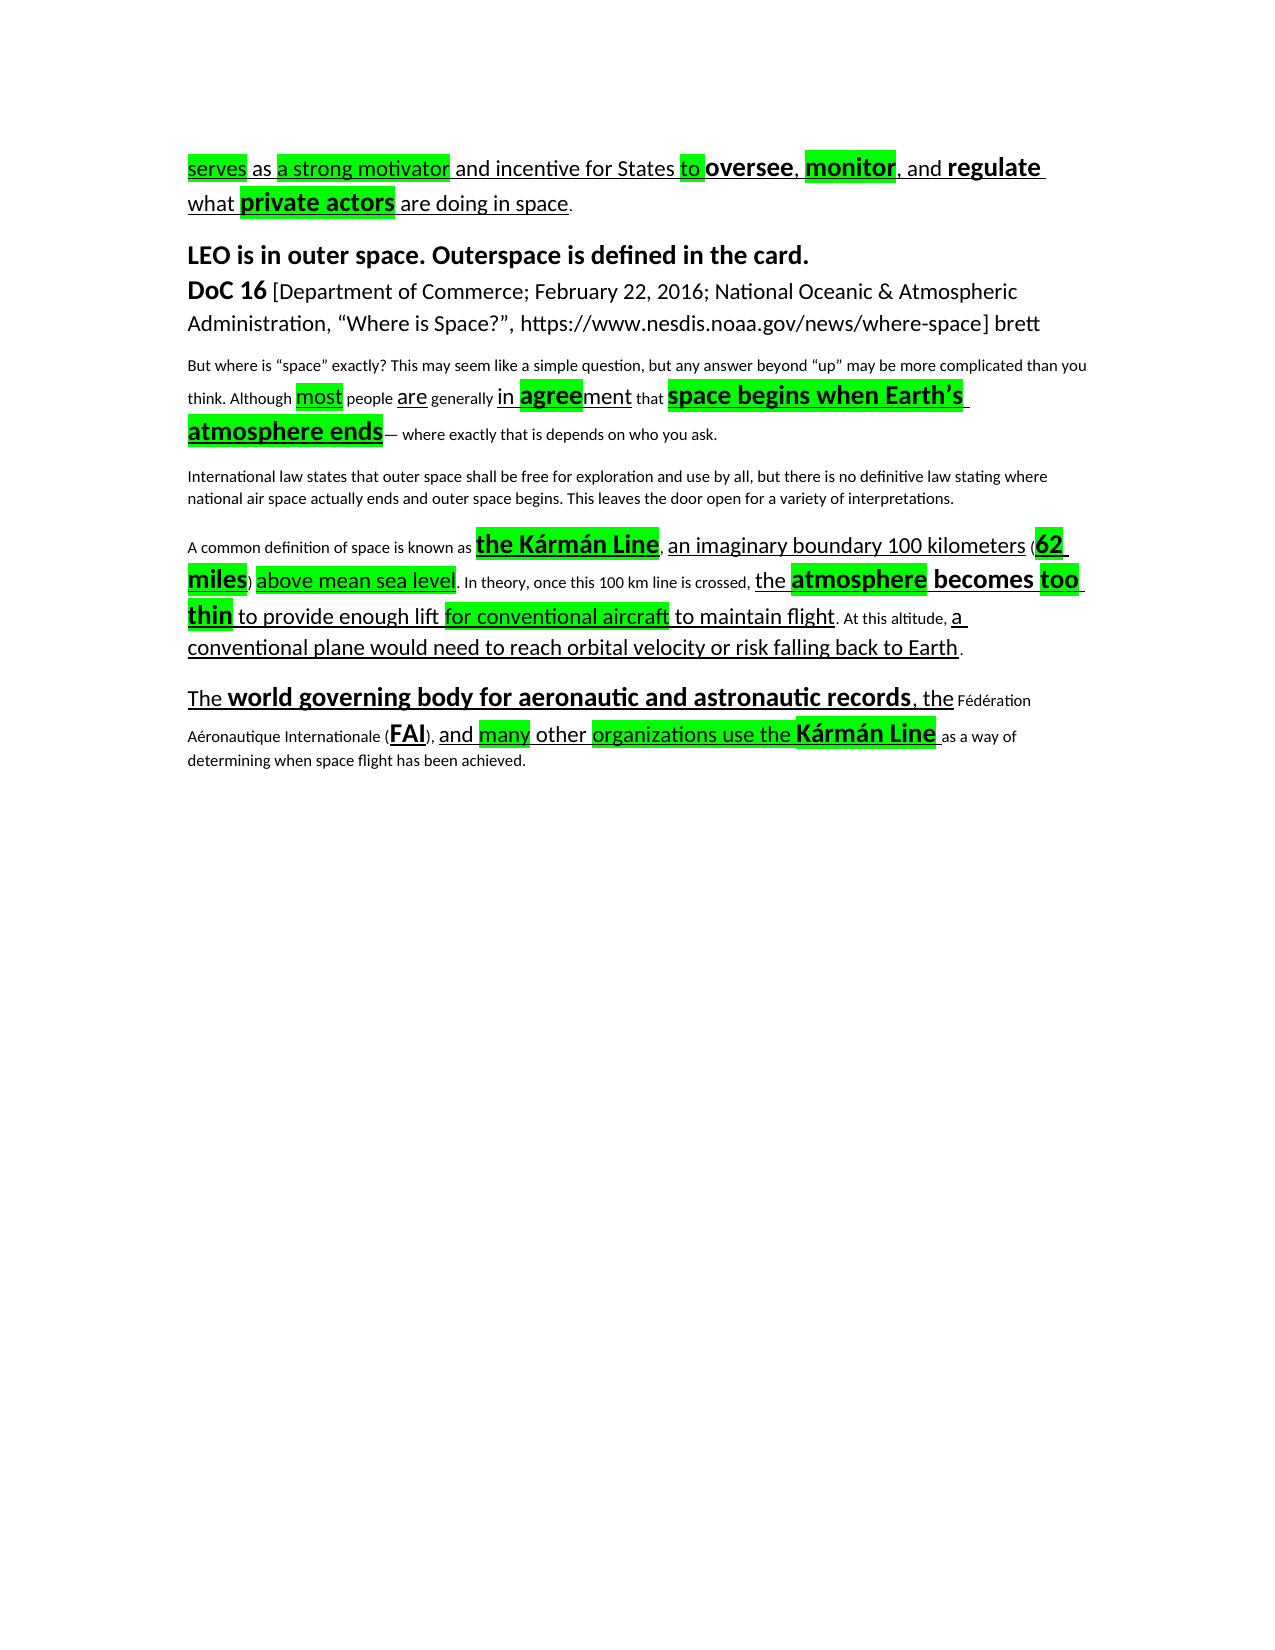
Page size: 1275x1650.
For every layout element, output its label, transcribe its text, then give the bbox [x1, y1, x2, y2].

text International law states that outer space shall be free for exploration and use by all, but there is no definitive law stating where national air space actually ends and outer space begins. This leaves the door open for a variety of interpretations. [187, 466, 1087, 509]
text But where is “space” exactly? This may seem like a simple question, but any answer beyond “up” may be more complicated than you think. Although most people are generally in agreement that space begins when Earth’s atmosphere ends— where exactly that is depends on who you ask. [187, 356, 1087, 447]
text DoC 16 [Department of Commerce; February 22, 2016; National Oceanic & Atmospheric Administration, “Where is Space?”, https://www.nesdis.noaa.gov/news/where-space] brett [187, 273, 1087, 337]
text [187, 150, 1087, 219]
text A common definition of space is known as the Kármán Line, an imaginary boundary 100 kilometers (62 miles) above mean sea level. In theory, once this 100 km line is crossed, the atmosphere becomes too thin to provide enough lift for conventional aircraft to maintain flight. At this altitude, a conventional plane would need to reach orbital velocity or risk falling back to Earth. [187, 527, 1087, 661]
text The world governing body for aeronautic and astronautic records, the Fédération Aéronautique Internationale (FAI), and many other organizations use the Kármán Line as a way of determining when space flight has been achieved. [187, 680, 1087, 771]
subtitle LEO is in outer space. Outerspace is defined in the card. [187, 238, 1087, 271]
